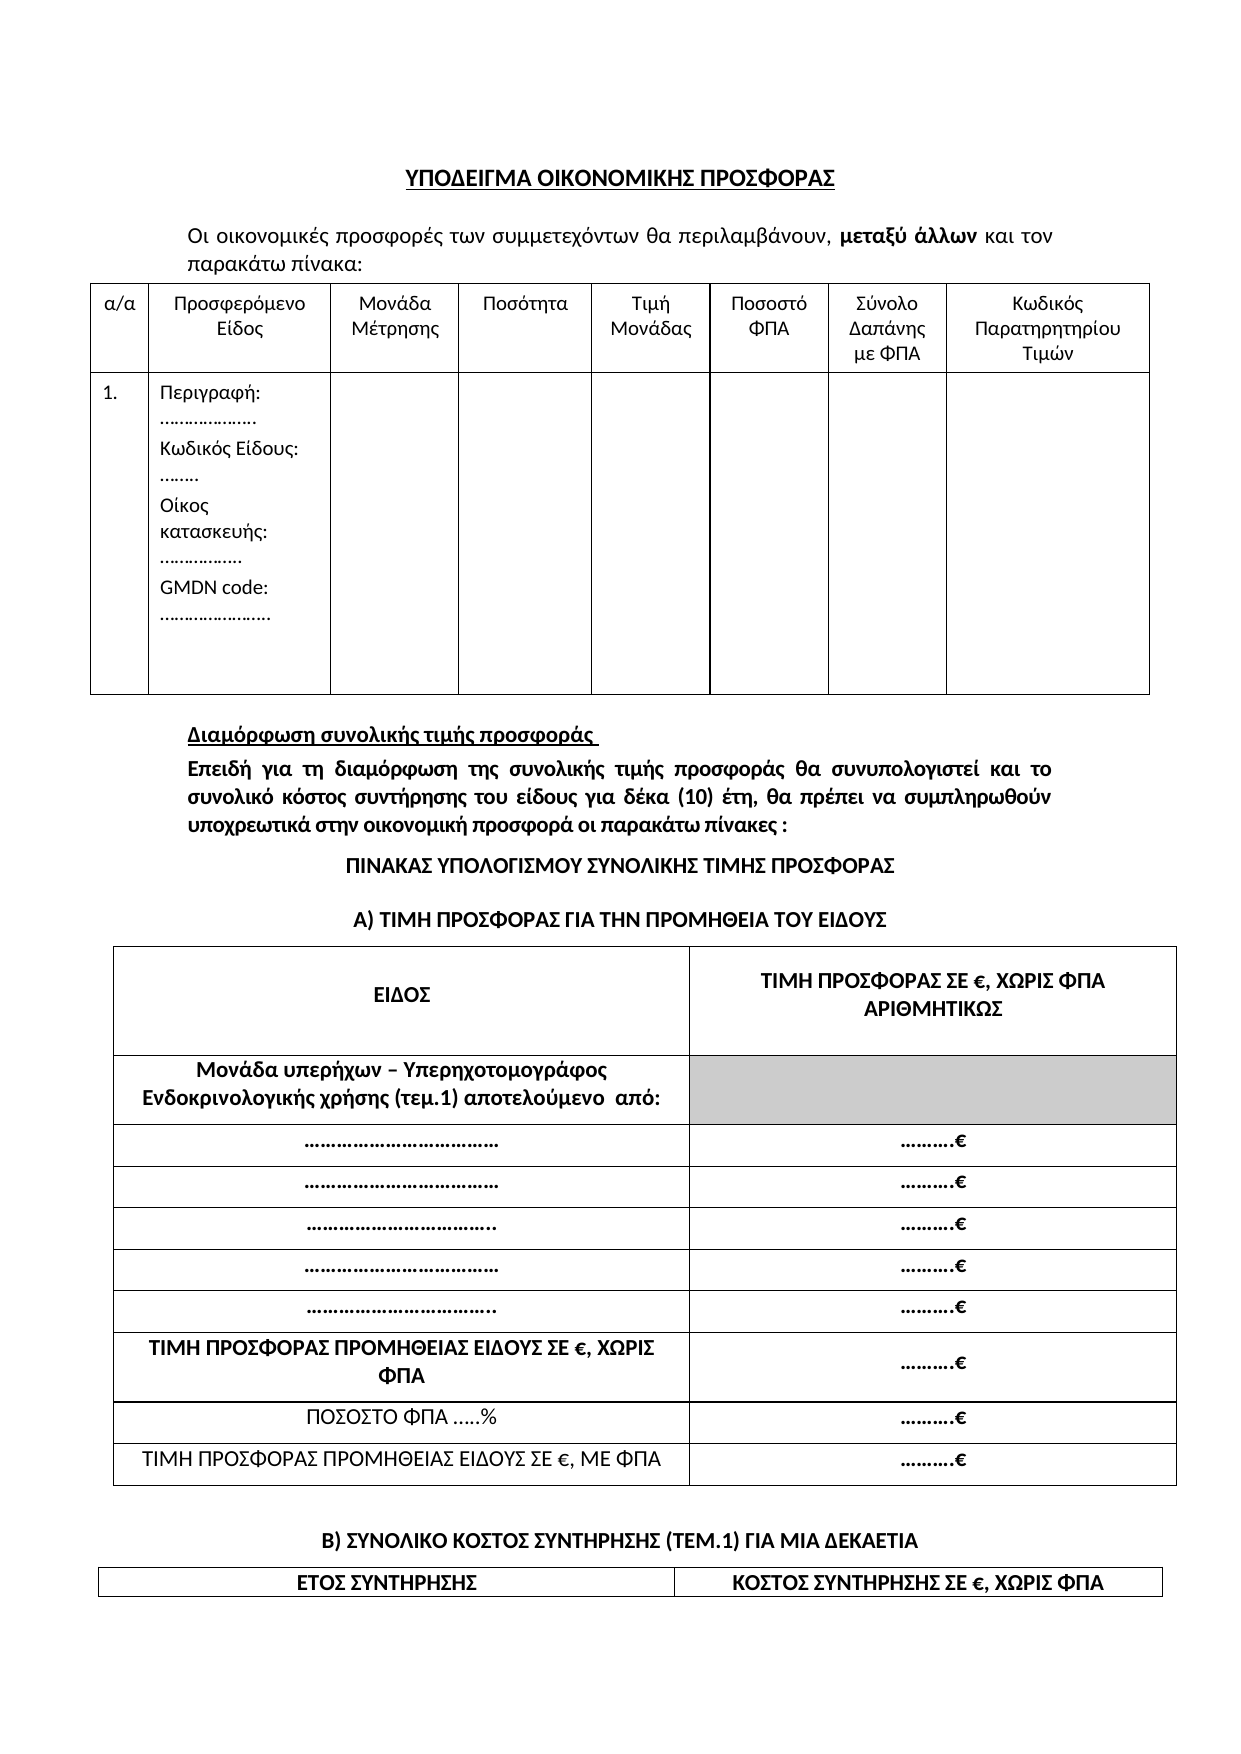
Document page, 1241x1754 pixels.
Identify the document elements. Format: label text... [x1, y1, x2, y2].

table_cell ……………………………… [114, 1167, 689, 1207]
table_cell ……….€ [690, 1444, 1176, 1484]
table_cell [331, 373, 458, 694]
table_header Σύνολο Δαπάνης με ΦΠΑ [829, 284, 946, 372]
table_cell [947, 373, 1149, 694]
table_cell ……….€ [690, 1291, 1176, 1332]
table_cell ……….€ [690, 1333, 1176, 1401]
table_cell [592, 373, 709, 694]
table_header α/α [91, 284, 148, 372]
text Οι οικονομικές προσφορές των συμμετεχόντων θα περιλαμβάνουν, μεταξύ άλλων και τον παρακάτω πίνακα: [187, 221, 1053, 277]
table_cell Μονάδα υπερήχων – Υπερηχοτομογράφος Ενδοκρινολογικής χρήσης (τεμ.1) αποτελούμενο από: [114, 1056, 689, 1124]
table_header Ποσοστό ΦΠΑ [711, 284, 828, 372]
text ΠΙΝΑΚΑΣ ΥΠΟΛΟΓΙΣΜΟΥ ΣΥΝΟΛΙΚΗΣ ΤΙΜΗΣ ΠΡΟΣΦΟΡΑΣ [187, 851, 1053, 879]
table_cell Περιγραφή: ……………….. Κωδικός Είδους: …….. Οίκος κατασκευής: …………….. GMDN code: ………………….. [149, 373, 330, 694]
subtitle Διαμόρφωση συνολικής τιμής προσφοράς [187, 720, 1053, 748]
text Επειδή για τη διαμόρφωση της συνολικής τιμής προσφοράς θα συνυπολογιστεί και το συνολικό κόστος συντήρησης του είδους για δέκα (10) έτη, θα πρέπει να συμπληρωθούν υποχρεωτικά στην οικονομική προσφορά οι παρακάτω πίνακες : [187, 754, 1053, 838]
table_cell ……….€ [690, 1208, 1176, 1249]
table_cell [690, 1056, 1176, 1124]
table_header ΕΤΟΣ ΣΥΝΤΗΡΗΣΗΣ [99, 1568, 674, 1596]
table_cell ……………………………… [114, 1250, 689, 1290]
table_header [675, 1568, 1162, 1596]
table_cell [459, 373, 591, 694]
table_header ΕΙΔΟΣ [114, 947, 689, 1054]
table_header Τιμή Μονάδας [592, 284, 709, 372]
table_cell …………………………….. [114, 1291, 689, 1332]
table_header Μονάδα Μέτρησης [331, 284, 458, 372]
table_cell ……….€ [690, 1250, 1176, 1290]
table_cell ……….€ [690, 1125, 1176, 1166]
subtitle ΥΠΟΔΕΙΓΜΑ ΟΙΚΟΝΟΜΙΚΗΣ ΠΡΟΣΦΟΡΑΣ [187, 162, 1053, 193]
text Α) ΤΙΜΗ ΠΡΟΣΦΟΡΑΣ ΓΙΑ ΤΗΝ ΠΡΟΜΗΘΕΙΑ ΤΟΥ ΕΙΔΟΥΣ [187, 905, 1053, 933]
table_cell ΠΟΣΟΣΤΟ ΦΠΑ …..% [114, 1403, 689, 1443]
table_cell 1. [91, 373, 148, 694]
table_cell ΤΙΜΗ ΠΡΟΣΦΟΡΑΣ ΠΡΟΜΗΘΕΙΑΣ ΕΙΔΟΥΣ ΣΕ €, ΧΩΡΙΣ ΦΠΑ [114, 1333, 689, 1401]
text Β) ΣΥΝΟΛΙΚΟ ΚΟΣΤΟΣ ΣΥΝΤΗΡΗΣΗΣ (ΤΕΜ.1) ΓΙΑ ΜΙΑ ΔΕΚΑΕΤΙΑ [187, 1526, 1053, 1554]
table_header Προσφερόμενο Είδος [149, 284, 330, 372]
table_header ΤΙΜΗ ΠΡΟΣΦΟΡΑΣ ΣΕ €, ΧΩΡΙΣ ΦΠΑ ΑΡΙΘΜΗΤΙΚΩΣ [690, 947, 1176, 1054]
table_cell ……….€ [690, 1167, 1176, 1207]
table_cell ΤΙΜΗ ΠΡΟΣΦΟΡΑΣ ΠΡΟΜΗΘΕΙΑΣ ΕΙΔΟΥΣ ΣΕ €, ΜΕ ΦΠΑ [114, 1444, 689, 1484]
table_cell [829, 373, 946, 694]
table_cell ……………………………… [114, 1125, 689, 1166]
table_cell ……….€ [690, 1403, 1176, 1443]
table_cell …………………………….. [114, 1208, 689, 1249]
table_header Κωδικός Παρατηρητηρίου Τιμών [947, 284, 1149, 372]
table_cell [711, 373, 828, 694]
table_header Ποσότητα [459, 284, 591, 372]
